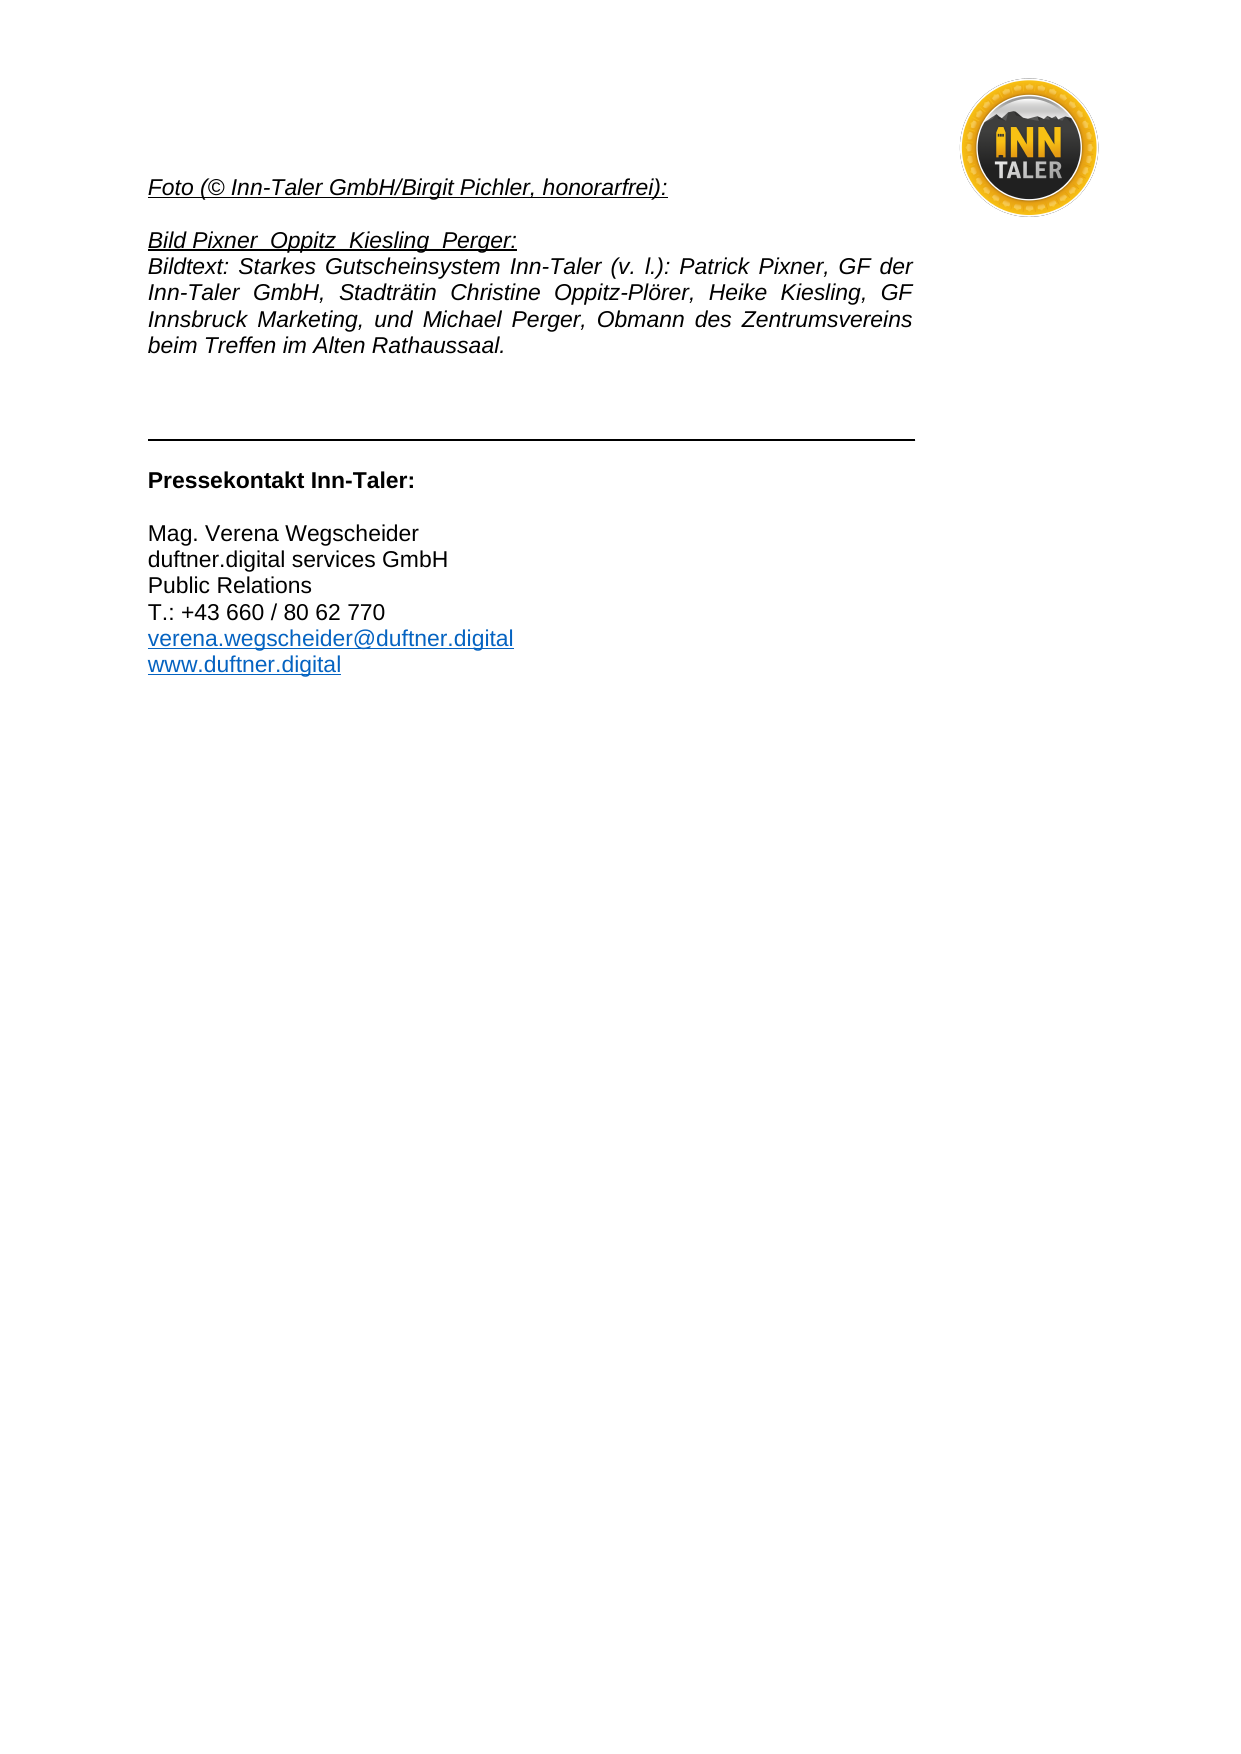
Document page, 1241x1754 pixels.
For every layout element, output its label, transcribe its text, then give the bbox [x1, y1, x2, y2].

text Foto (© Inn-Taler GmbH/Birgit Pichler, honorarfrei): [148, 174, 915, 200]
text Bildtext: Starkes Gutscheinsystem Inn-Taler (v. l.): Patrick Pixner, GF der Inn-Taler GmbH, Stadträtin Christine Oppitz-Plörer, Heike Kiesling, GF Innsbruck Marketing, und Michael Perger, Obmann des Zentrumsvereins beim Treffen im Alten Rathaussaal. [148, 253, 915, 358]
text verena.wegscheider@duftner.digital [148, 625, 886, 651]
text Pressekontakt Inn-Taler: [148, 467, 886, 493]
text T.: +43 660 / 80 62 770 [148, 599, 886, 625]
text Mag. Verena Wegscheider [148, 520, 886, 546]
text www.duftner.digital [148, 651, 886, 678]
text Public Relations [148, 572, 886, 599]
text duftner.digital services GmbH [148, 546, 886, 572]
picture [946, 64, 1112, 230]
text Bild Pixner_Oppitz_Kiesling_Perger: [148, 227, 915, 253]
